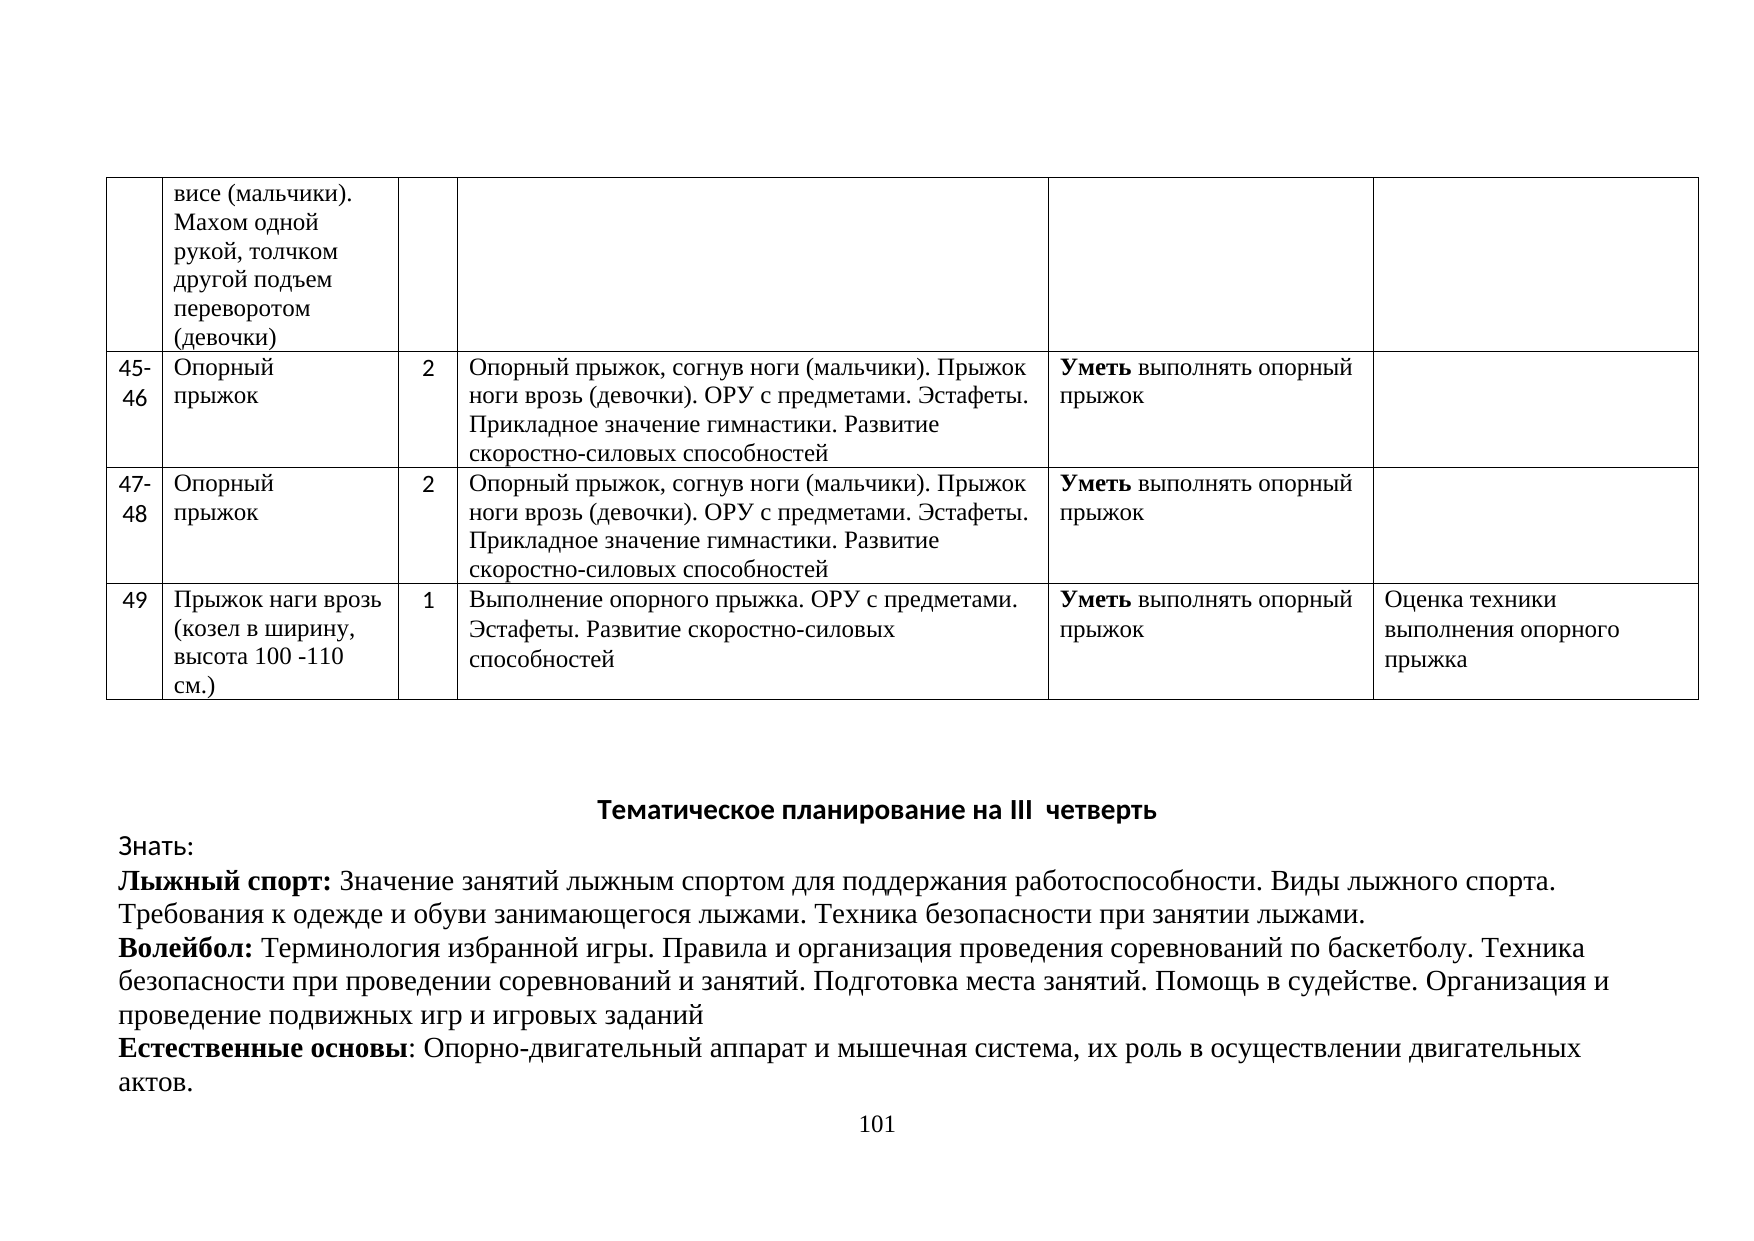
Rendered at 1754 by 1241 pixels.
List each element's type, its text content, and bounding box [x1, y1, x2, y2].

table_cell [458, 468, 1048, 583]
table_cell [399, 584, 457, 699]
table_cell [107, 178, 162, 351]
text Знать: [118, 827, 1636, 863]
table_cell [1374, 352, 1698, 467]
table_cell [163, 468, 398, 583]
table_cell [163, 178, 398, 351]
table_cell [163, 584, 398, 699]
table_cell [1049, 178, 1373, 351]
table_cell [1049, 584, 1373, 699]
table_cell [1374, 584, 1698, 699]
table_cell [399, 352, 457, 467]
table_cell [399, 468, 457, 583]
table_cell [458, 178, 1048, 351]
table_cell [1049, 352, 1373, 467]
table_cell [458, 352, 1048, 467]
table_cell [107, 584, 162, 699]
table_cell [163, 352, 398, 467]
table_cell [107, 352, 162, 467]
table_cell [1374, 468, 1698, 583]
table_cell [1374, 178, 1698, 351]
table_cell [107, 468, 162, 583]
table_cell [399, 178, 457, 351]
text Волейбол: Терминология избранной игры. Правила и организация проведения соревнований по баскетболу. Техника безопасности при проведении соревнований и занятий. Подготовка места занятий. Помощь в судействе. Организация и проведение подвижных игр и игровых заданий [118, 930, 1636, 1030]
text Тематическое планирование на III четверть [118, 791, 1636, 827]
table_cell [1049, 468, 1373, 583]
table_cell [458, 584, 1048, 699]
text Лыжный спорт: Значение занятий лыжным спортом для поддержания работоспособности. Виды лыжного спорта. Требования к одежде и обуви занимающегося лыжами. Техника безопасности при занятии лыжами. [118, 863, 1636, 930]
text Естественные основы: Опорно-двигательный аппарат и мышечная система, их роль в осуществлении двигательных актов. [118, 1030, 1636, 1097]
